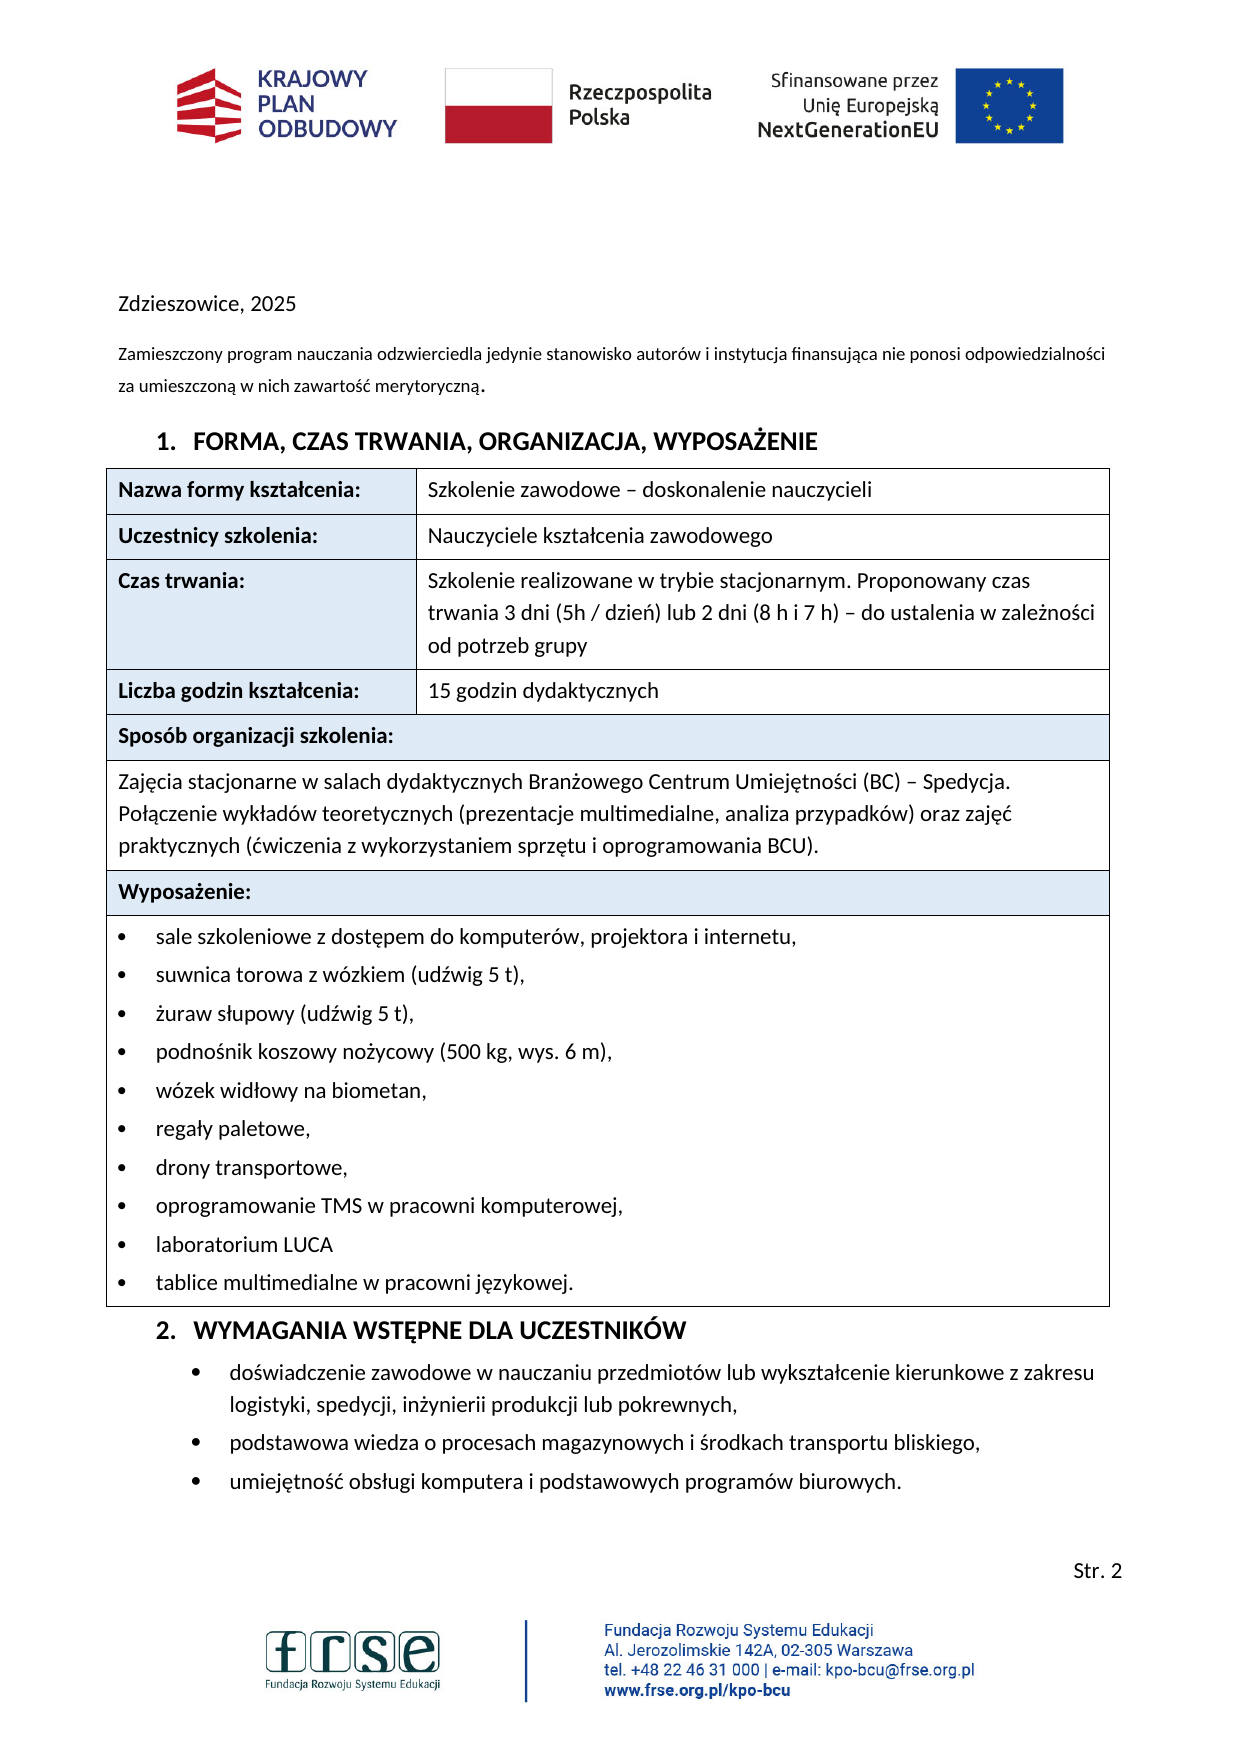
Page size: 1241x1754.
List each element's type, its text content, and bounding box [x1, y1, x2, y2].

text Zdzieszowice, 2025 [118, 289, 1122, 317]
table_cell Czas trwania: [107, 560, 416, 669]
table_cell Nauczyciele kształcenia zawodowego [417, 515, 1109, 559]
table_cell 15 godzin dydaktycznych [417, 670, 1109, 714]
table_cell Sposób organizacji szkolenia: [107, 715, 1109, 760]
table_cell Szkolenie realizowane w trybie stacjonarnym. Proponowany czas trwania 3 dni (5h / dzień) lub 2 dni (8 h i 7 h) – do ustalenia w zależności od potrzeb grupy [417, 560, 1109, 669]
table_header Szkolenie zawodowe – doskonalenie nauczycieli [417, 469, 1109, 514]
subtitle FORMA, CZAS TRWANIA, ORGANIZACJA, WYPOSAŻENIE [156, 424, 1122, 457]
table_cell Uczestnicy szkolenia: [107, 515, 416, 559]
list umiejętność obsługi komputera i podstawowych programów biurowych. [192, 1467, 1122, 1495]
picture [0, 0, 1240, 1754]
list podstawowa wiedza o procesach magazynowych i środkach transportu bliskiego, [192, 1428, 1122, 1456]
subtitle WYMAGANIA WSTĘPNE DLA UCZESTNIKÓW [156, 1313, 1122, 1347]
table_cell Zajęcia stacjonarne w salach dydaktycznych Branżowego Centrum Umiejętności (BC) – Spedycja. Połączenie wykładów teoretycznych (prezentacje multimedialne, analiza przypadków) oraz zajęć praktycznych (ćwiczenia z wykorzystaniem sprzętu i oprogramowania BCU). [107, 761, 1109, 869]
table_cell Liczba godzin kształcenia: [107, 670, 416, 714]
table_cell sale szkoleniowe z dostępem do komputerów, projektora i internetu, suwnica torowa z wózkiem (udźwig 5 t), żuraw słupowy (udźwig 5 t), podnośnik koszowy nożycowy (500 kg, wys. 6 m), wózek widłowy na biometan, regały paletowe, drony transportowe, oprogramowanie TMS w pracowni komputerowej, laboratorium LUCA tablice multimedialne w pracowni językowej. [107, 916, 1109, 1306]
text Zamieszczony program nauczania odzwierciedla jedynie stanowisko autorów i instytucja finansująca nie ponosi odpowiedzialności za umieszczoną w nich zawartość merytoryczną. [118, 342, 1122, 399]
table_cell Wyposażenie: [107, 871, 1109, 915]
table_header Nazwa formy kształcenia: [107, 469, 416, 514]
list doświadczenie zawodowe w nauczaniu przedmiotów lub wykształcenie kierunkowe z zakresu logistyki, spedycji, inżynierii produkcji lub pokrewnych, [192, 1358, 1122, 1418]
